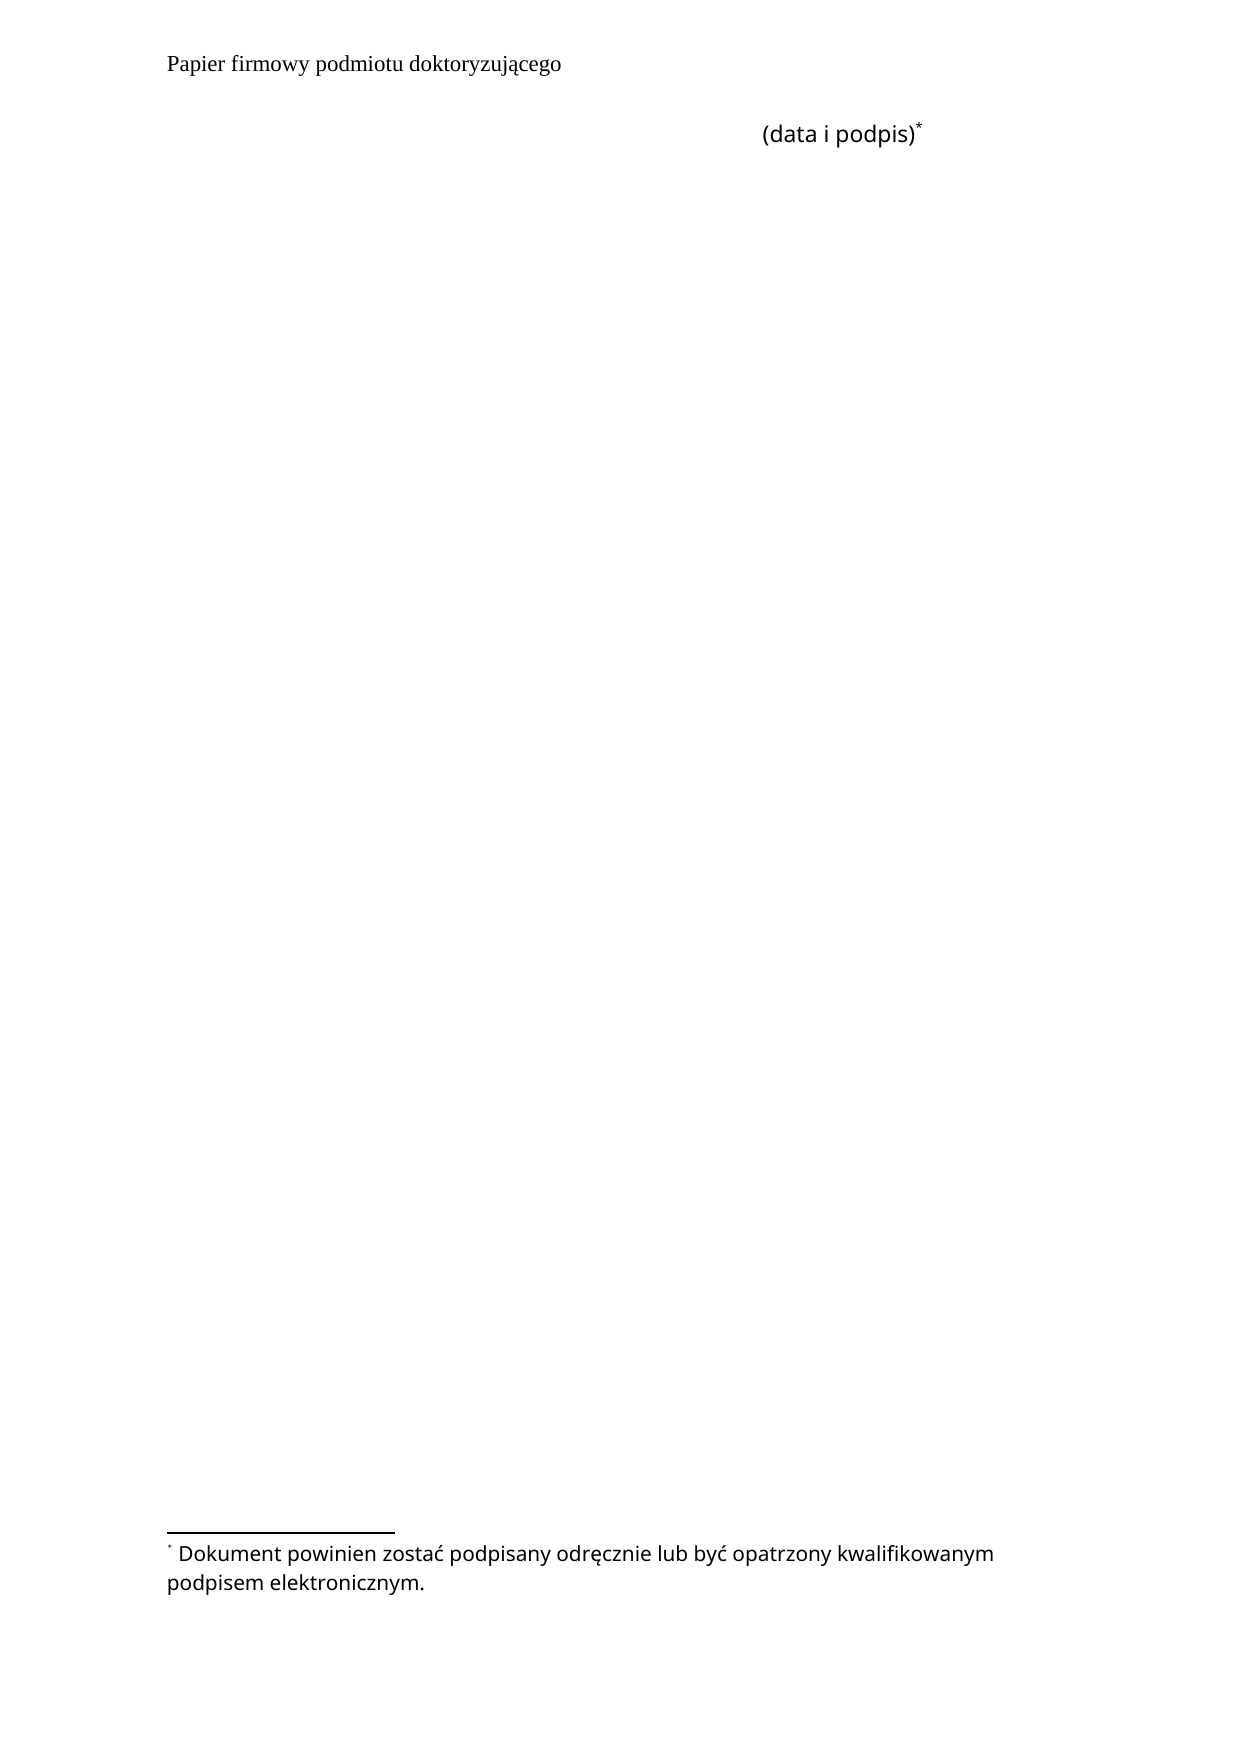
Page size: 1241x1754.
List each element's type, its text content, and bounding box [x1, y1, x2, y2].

text (data i podpis) [535, 118, 1076, 149]
